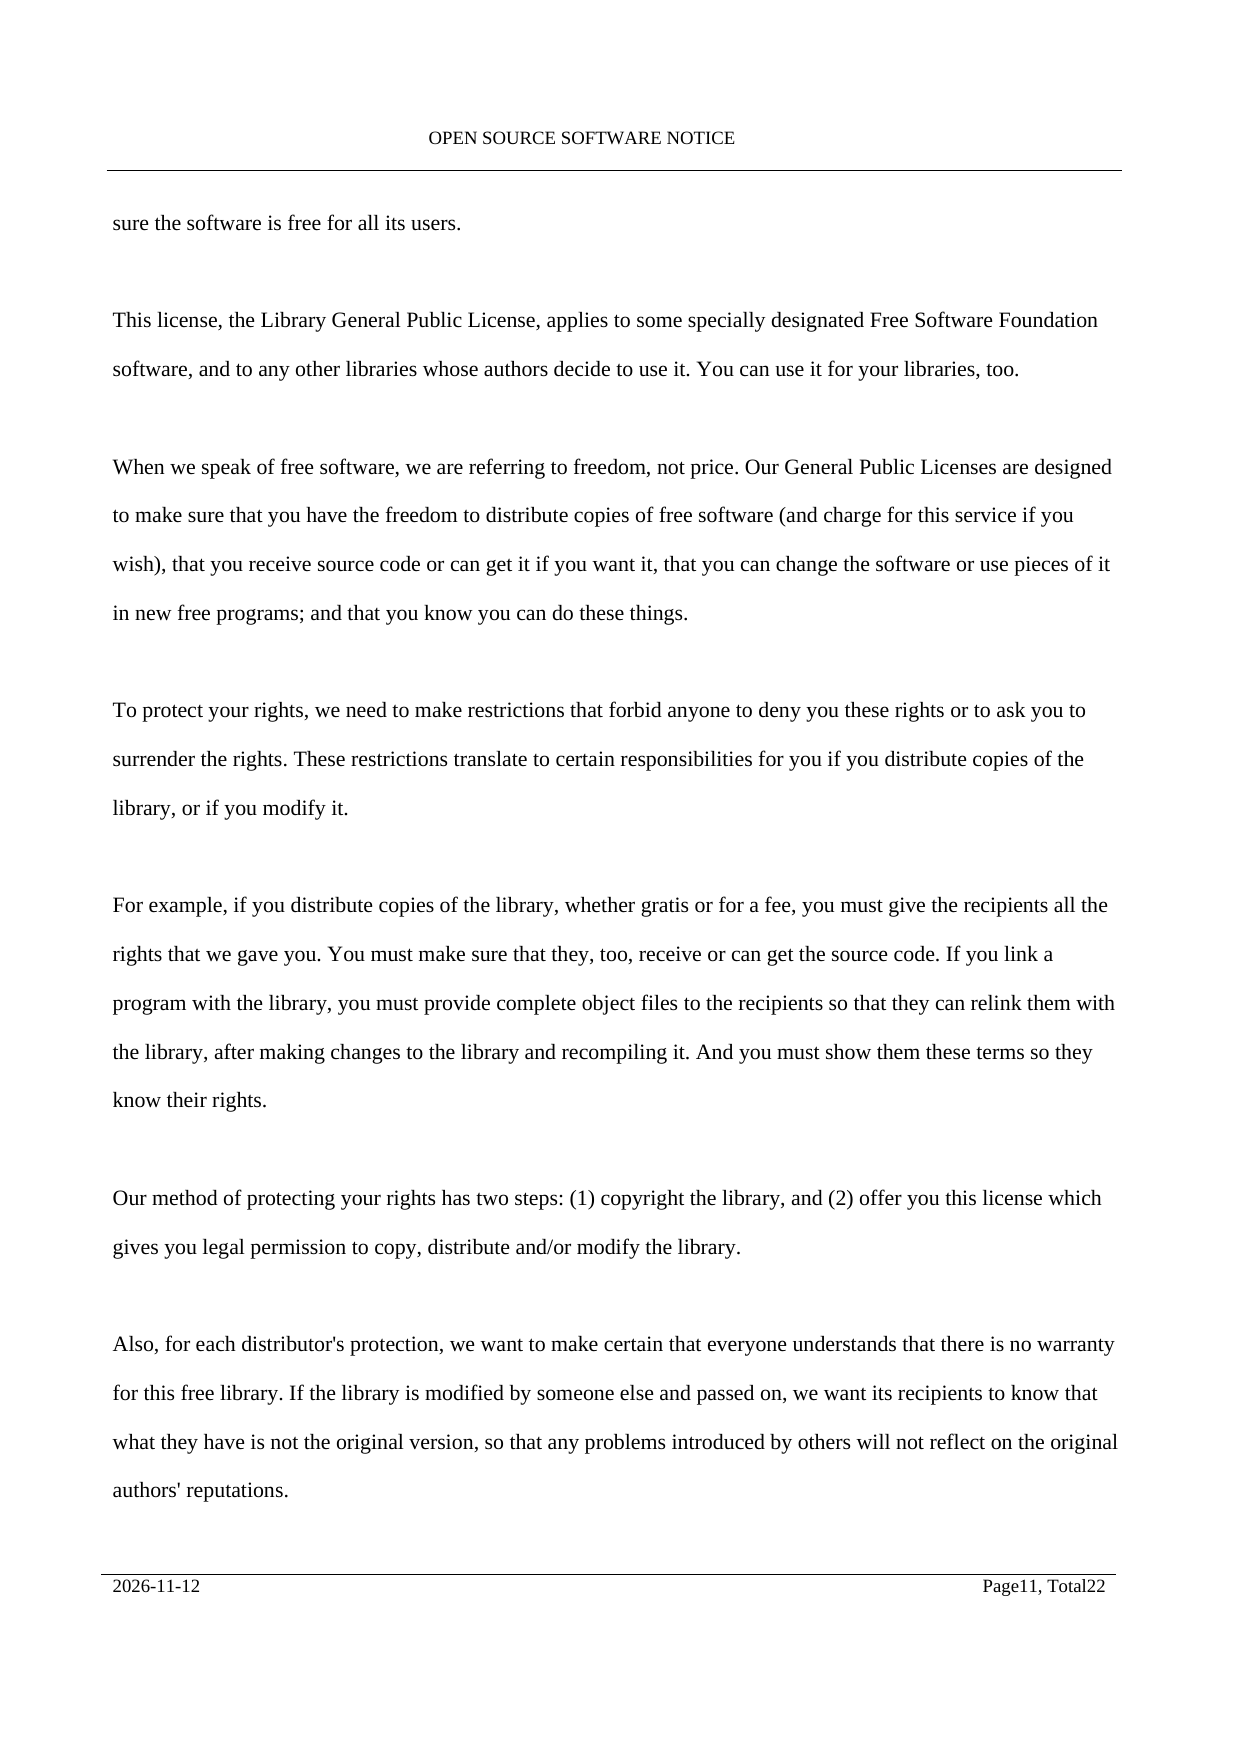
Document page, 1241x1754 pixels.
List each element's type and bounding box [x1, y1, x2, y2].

text [112, 206, 1128, 1506]
